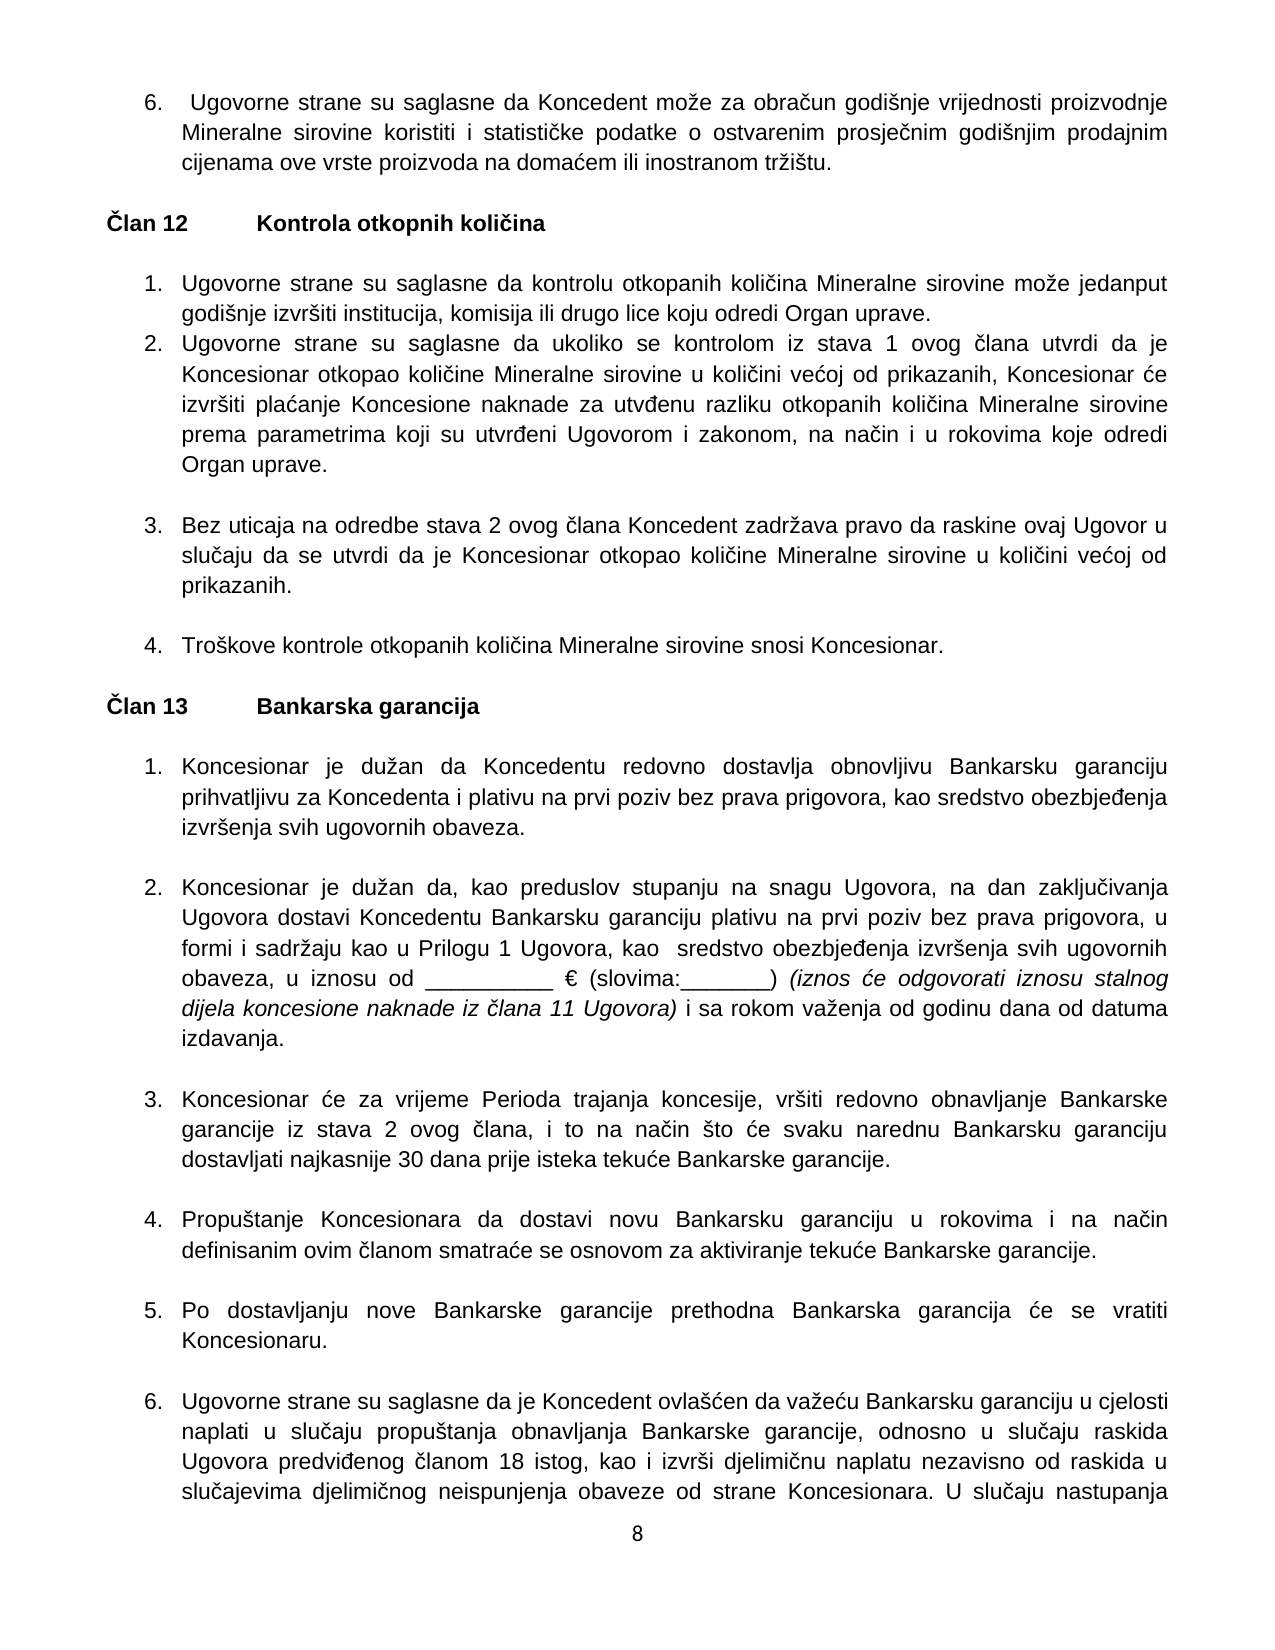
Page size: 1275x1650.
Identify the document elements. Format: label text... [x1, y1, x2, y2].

list Troškove kontrole otkopanih količina Mineralne sirovine snosi Koncesionar. [144, 632, 1169, 659]
list Kontrola otkopnih količina [106, 209, 1169, 236]
list Ugovorne strane su saglasne da kontrolu otkopanih količina Mineralne sirovine može jedanput godišnje izvršiti institucija, komisija ili drugo lice koju odredi Organ uprave. [144, 270, 1169, 326]
list Bez uticaja na odredbe stava 2 ovog člana Koncedent zadržava pravo da raskine ovaj Ugovor u slučaju da se utvrdi da je Koncesionar otkopao količine Mineralne sirovine u količini većoj od prikazanih. [144, 512, 1169, 598]
list Koncesionar je dužan da Koncedentu redovno dostavlja obnovljivu Bankarsku garanciju prihvatljivu za Koncedenta i plativu na prvi poziv bez prava prigovora, kao sredstvo obezbjeđenja izvršenja svih ugovornih obaveza. [144, 753, 1169, 840]
list Koncesionar će za vrijeme Perioda trajanja koncesije, vršiti redovno obnavljanje Bankarske garancije iz stava 2 ovog člana, i to na način što će svaku narednu Bankarsku garanciju dostavljati najkasnije 30 dana prije isteka tekuće Bankarske garancije. [144, 1086, 1169, 1172]
list Koncesionar je dužan da, kao preduslov stupanju na snagu Ugovora, na dan zaključivanja Ugovora dostavi Koncedentu Bankarsku garanciju plativu na prvi poziv bez prava prigovora, u formi i sadržaju kao u Prilogu 1 Ugovora, kao sredstvo obezbjeđenja izvršenja svih ugovornih obaveza, u iznosu od __________ € (slovima:_______) (iznos će odgovorati iznosu stalnog dijela koncesione naknade iz člana 11 Ugovora) i sa rokom važenja od godinu dana od datuma izdavanja. [144, 874, 1169, 1051]
list Ugovorne strane su saglasne da Koncedent može za obračun godišnje vrijednosti proizvodnje Mineralne sirovine koristiti i statističke podatke o ostvarenim prosječnim godišnjim prodajnim cijenama ove vrste proizvoda na domaćem ili inostranom tržištu. [144, 89, 1169, 175]
list Bankarska garancija [106, 693, 1169, 719]
list Propuštanje Koncesionara da dostavi novu Bankarsku garanciju u rokovima i na način definisanim ovim članom smatraće se osnovom za aktiviranje tekuće Bankarske garancije. [144, 1206, 1169, 1263]
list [144, 1388, 1169, 1504]
list Ugovorne strane su saglasne da ukoliko se kontrolom iz stava 1 ovog člana utvrdi da je Koncesionar otkopao količine Mineralne sirovine u količini većoj od prikazanih, Koncesionar će izvršiti plaćanje Koncesione naknade za utvđenu razliku otkopanih količina Mineralne sirovine prema parametrima koji su utvrđeni Ugovorom i zakonom, na način i u rokovima koje odredi Organ uprave. [144, 330, 1169, 477]
list Po dostavljanju nove Bankarske garancije prethodna Bankarska garancija će se vratiti Koncesionaru. [144, 1297, 1169, 1353]
